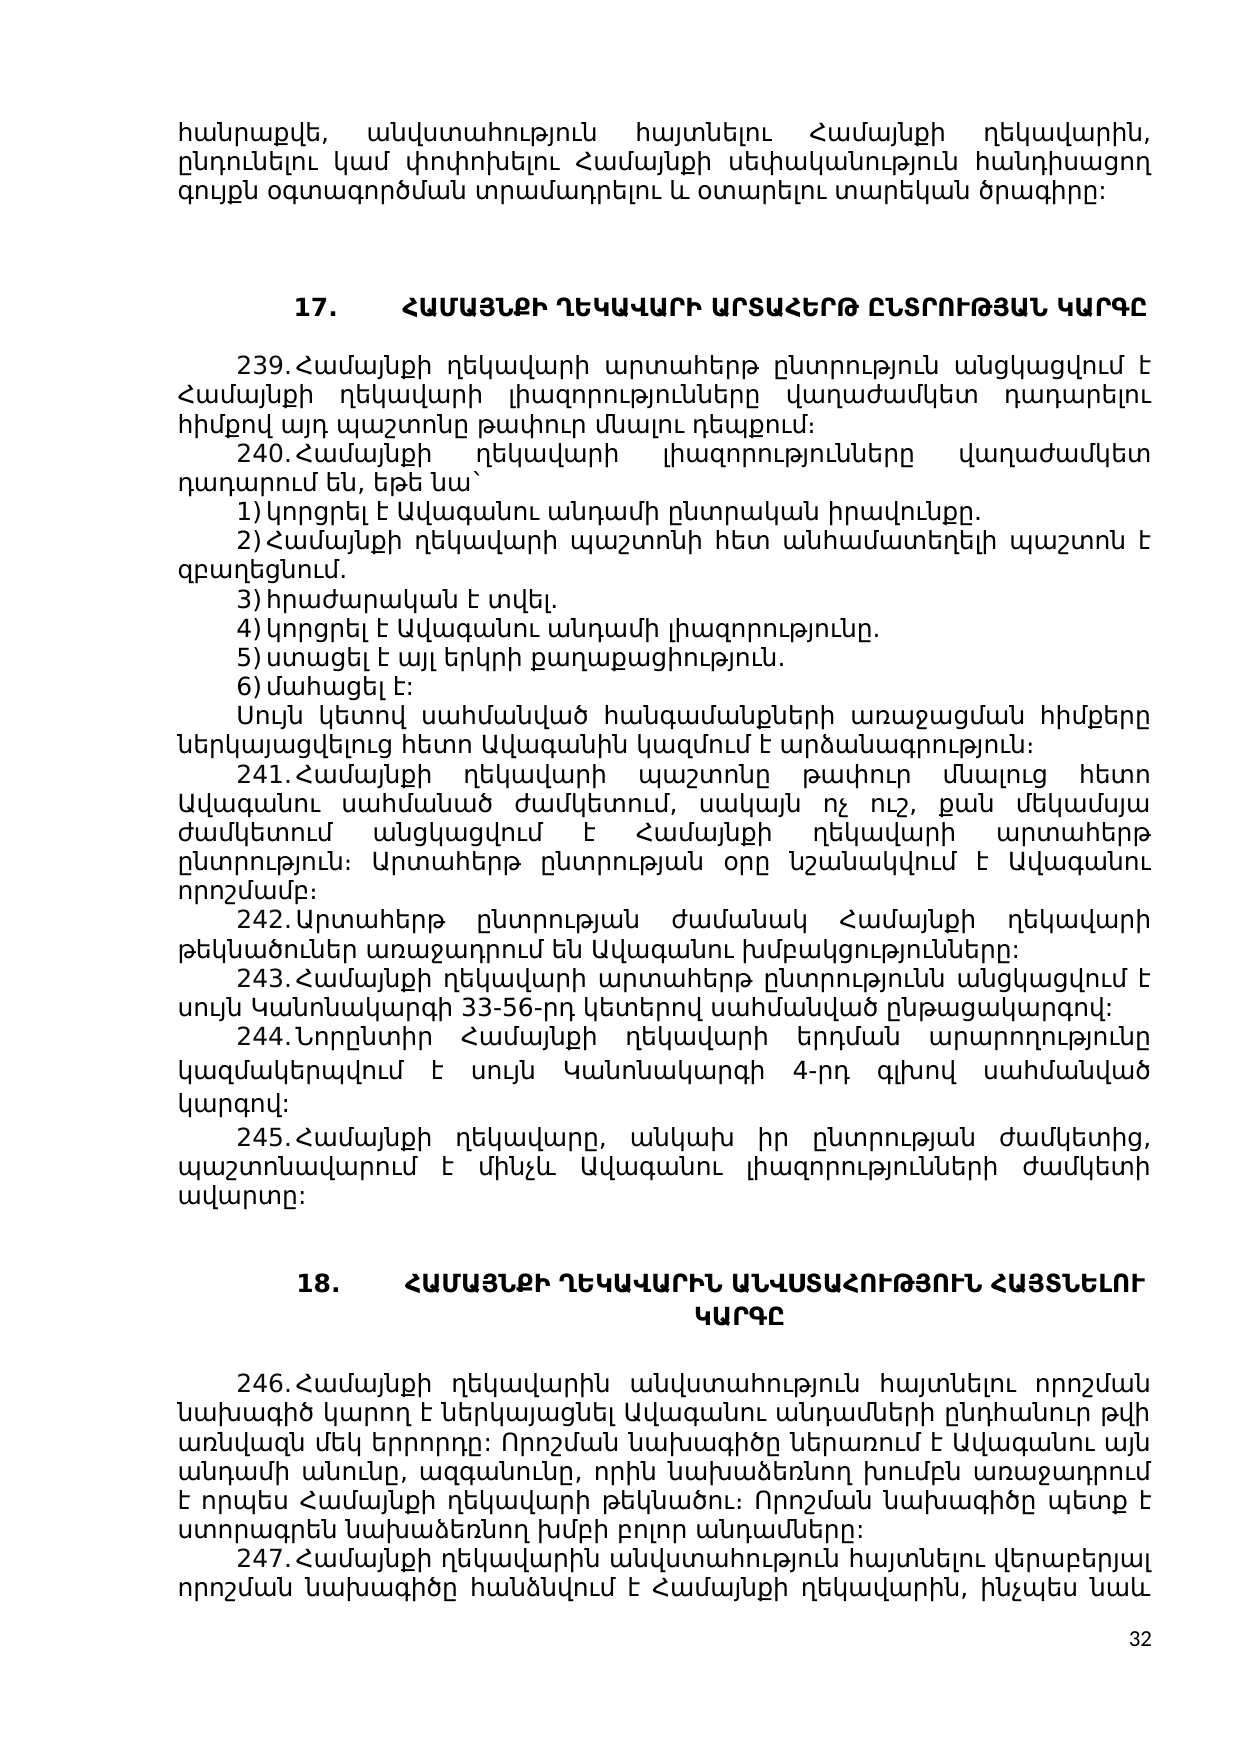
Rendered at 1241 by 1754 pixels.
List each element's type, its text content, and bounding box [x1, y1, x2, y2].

list ՀԱՄԱՅՆՔԻ ՂԵԿԱՎԱՐԻ ԱՐՏԱՀԵՐԹ ԸՆՏՐՈՒԹՅԱՆ ԿԱՐԳԸ [290, 293, 1152, 322]
list Նորընտիր Համայնքի ղեկավարի երդման արարողությունը կազմակերպվում է սույն Կանոնակարգի 4-րդ գլխով սահմանված կարգով: [177, 1022, 1152, 1118]
list մահացել է: [177, 672, 1152, 701]
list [177, 118, 1152, 206]
list Համայնքի ղեկավարի պաշտոնը թափուր մնալուց հետո Ավագանու սահմանած ժամկետում, սակայն ոչ ուշ, քան մեկամսյա ժամկետում անցկացվում է Համայնքի ղեկավարի արտահերթ ընտրություն։ Արտահերթ ընտրության օրը նշանակվում է Ավագանու որոշմամբ։ [177, 760, 1152, 906]
list ստացել է այլ երկրի քաղաքացիություն. [177, 643, 1152, 672]
list ՀԱՄԱՅՆՔԻ ՂԵԿԱՎԱՐԻՆ ԱՆՎՍՏԱՀՈՒԹՅՈՒՆ ՀԱՅՏՆԵԼՈՒ ԿԱՐԳԸ [290, 1269, 1152, 1331]
list Համայնքի ղեկավարին անվստահություն հայտնելու որոշման նախագիծ կարող է ներկայացնել Ավագանու անդամների ընդհանուր թվի առնվազն մեկ երրորդը: Որոշման նախագիծը ներառում է Ավագանու այն անդամի անունը, ազգանունը, որին նախաձեռնող խումբն առաջադրում է որպես Համայնքի ղեկավարի թեկնածու։ Որոշման նախագիծը պետք է ստորագրեն նախաձեռնող խմբի բոլոր անդամները: [177, 1369, 1152, 1544]
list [177, 1544, 1152, 1603]
list Համայնքի ղեկավարի արտահերթ ընտրությունն անցկացվում է սույն Կանոնակարգի 33-56-րդ կետերով սահմանված ընթացակարգով: [177, 964, 1152, 1022]
list Համայնքի ղեկավարի պաշտոնի հետ անհամատեղելի պաշտոն է զբաղեցնում. [177, 526, 1152, 585]
list Համայնքի ղեկավարի արտահերթ ընտրություն անցկացվում է Համայնքի ղեկավարի լիազորությունները վաղաժամկետ դադարելու հիմքով այդ պաշտոնը թափուր մնալու դեպքում։ [177, 351, 1152, 439]
list Արտահերթ ընտրության ժամանակ Համայնքի ղեկավարի թեկնածուներ առաջադրում են Ավագանու խմբակցությունները: [177, 906, 1152, 964]
list Համայնքի ղեկավարը, անկախ իր ընտրության ժամկետից, պաշտոնավարում է մինչև Ավագանու լիազորությունների ժամկետի ավարտը: [177, 1123, 1152, 1210]
list հրաժարական է տվել. [177, 585, 1152, 614]
list Սույն կետով սահմանված հանգամանքների առաջացման հիմքերը ներկայացվելուց հետո Ավագանին կազմում է արձանագրություն։ [177, 701, 1152, 760]
list կորցրել է Ավագանու անդամի ընտրական իրավունքը. [177, 497, 1152, 526]
list Համայնքի ղեկավարի լիազորությունները վաղաժամկետ դադարում են, եթե նա` [177, 439, 1152, 497]
list կորցրել է Ավագանու անդամի լիազորությունը. [177, 614, 1152, 643]
